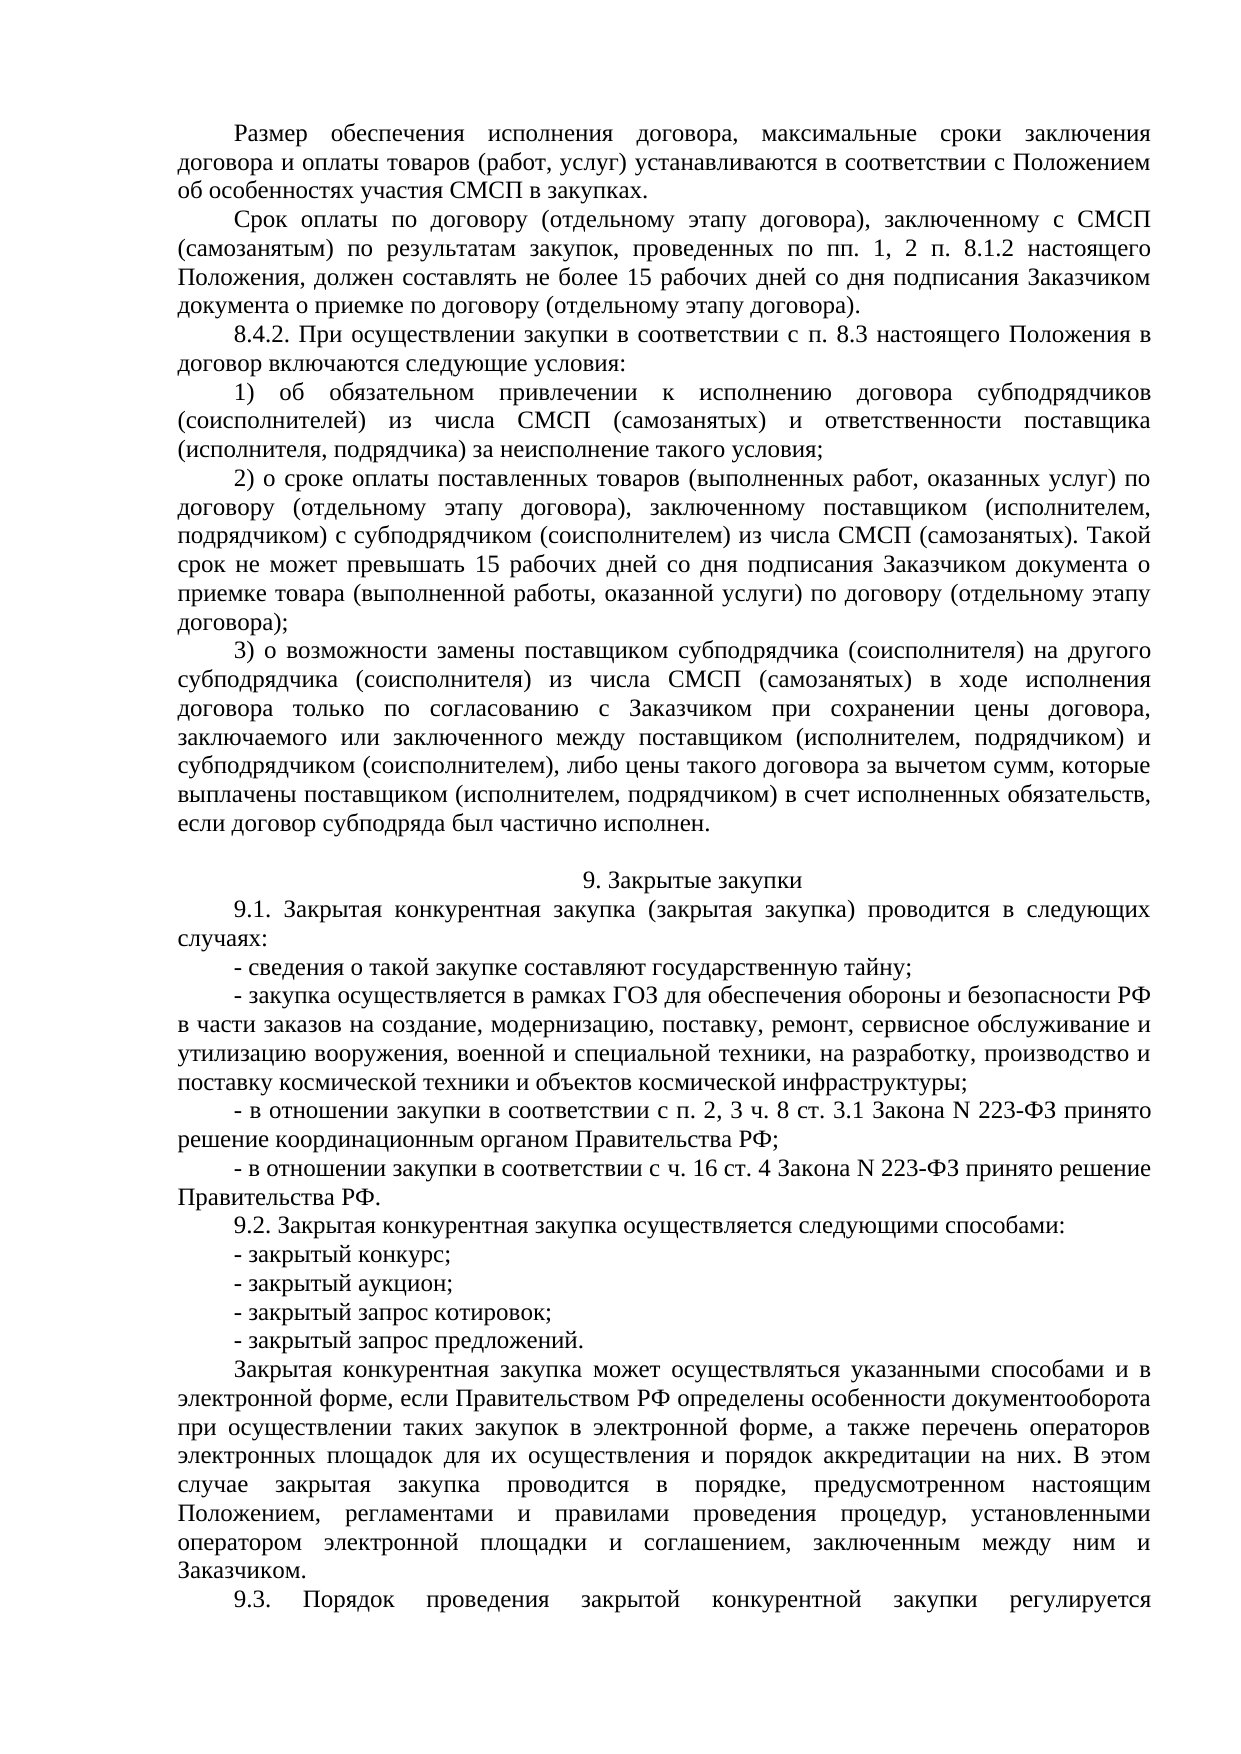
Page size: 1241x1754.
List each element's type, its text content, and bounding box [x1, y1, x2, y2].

text - закрытый запрос предложений. [177, 1326, 1152, 1354]
text 9.1. Закрытая конкурентная закупка (закрытая закупка) проводится в следующих случаях: [177, 894, 1152, 952]
text 9.2. Закрытая конкурентная закупка осуществляется следующими способами: [177, 1211, 1152, 1239]
text 1) об обязательном привлечении к исполнению договора субподрядчиков (соисполнителей) из числа СМСП (самозанятых) и ответственности поставщика (исполнителя, подрядчика) за неисполнение такого условия; [177, 377, 1152, 463]
text Размер обеспечения исполнения договора, максимальные сроки заключения договора и оплаты товаров (работ, услуг) устанавливаются в соответствии с Положением об особенностях участия СМСП в закупках. [177, 118, 1152, 204]
text Срок оплаты по договору (отдельному этапу договора), заключенному с СМСП (самозанятым) по результатам закупок, проведенных по пп. 1, 2 п. 8.1.2 настоящего Положения, должен составлять не более 15 рабочих дней со дня подписания Заказчиком документа о приемке по договору (отдельному этапу договора). [177, 204, 1152, 319]
text 8.4.2. При осуществлении закупки в соответствии с п. 8.3 настоящего Положения в договор включаются следующие условия: [177, 319, 1152, 377]
text Закрытая конкурентная закупка может осуществляться указанными способами и в электронной форме, если Правительством РФ определены особенности документооборота при осуществлении таких закупок в электронной форме, а также перечень операторов электронных площадок для их осуществления и порядок аккредитации на них. В этом случае закрытая закупка проводится в порядке, предусмотренном настоящим Положением, регламентами и правилами проведения процедур, установленными оператором электронной площадки и соглашением, заключенным между ним и Заказчиком. [177, 1354, 1152, 1584]
text 9. Закрытые закупки [177, 866, 1152, 894]
text - в отношении закупки в соответствии с ч. 16 ст. 4 Закона N 223-ФЗ принято решение Правительства РФ. [177, 1153, 1152, 1211]
text - закрытый запрос котировок; [177, 1297, 1152, 1326]
text 3) о возможности замены поставщиком субподрядчика (соисполнителя) на другого субподрядчика (соисполнителя) из числа СМСП (самозанятых) в ходе исполнения договора только по согласованию с Заказчиком при сохранении цены договора, заключаемого или заключенного между поставщиком (исполнителем, подрядчиком) и субподрядчиком (соисполнителем), либо цены такого договора за вычетом сумм, которые выплачены поставщиком (исполнителем, подрядчиком) в счет исполненных обязательств, если договор субподряда был частично исполнен. [177, 636, 1152, 837]
text - закрытый конкурс; [177, 1239, 1152, 1268]
text - в отношении закупки в соответствии с п. 2, 3 ч. 8 ст. 3.1 Закона N 223-ФЗ принято решение координационным органом Правительства РФ; [177, 1096, 1152, 1153]
text - сведения о такой закупке составляют государственную тайну; [177, 952, 1152, 981]
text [177, 1584, 1152, 1613]
text 2) о сроке оплаты поставленных товаров (выполненных работ, оказанных услуг) по договору (отдельному этапу договора), заключенному поставщиком (исполнителем, подрядчиком) с субподрядчиком (соисполнителем) из числа СМСП (самозанятых). Такой срок не может превышать 15 рабочих дней со дня подписания Заказчиком документа о приемке товара (выполненной работы, оказанной услуги) по договору (отдельному этапу договора); [177, 463, 1152, 636]
text - закупка осуществляется в рамках ГОЗ для обеспечения обороны и безопасности РФ в части заказов на создание, модернизацию, поставку, ремонт, сервисное обслуживание и утилизацию вооружения, военной и специальной техники, на разработку, производство и поставку космической техники и объектов космической инфраструктуры; [177, 981, 1152, 1096]
text - закрытый аукцион; [177, 1268, 1152, 1297]
